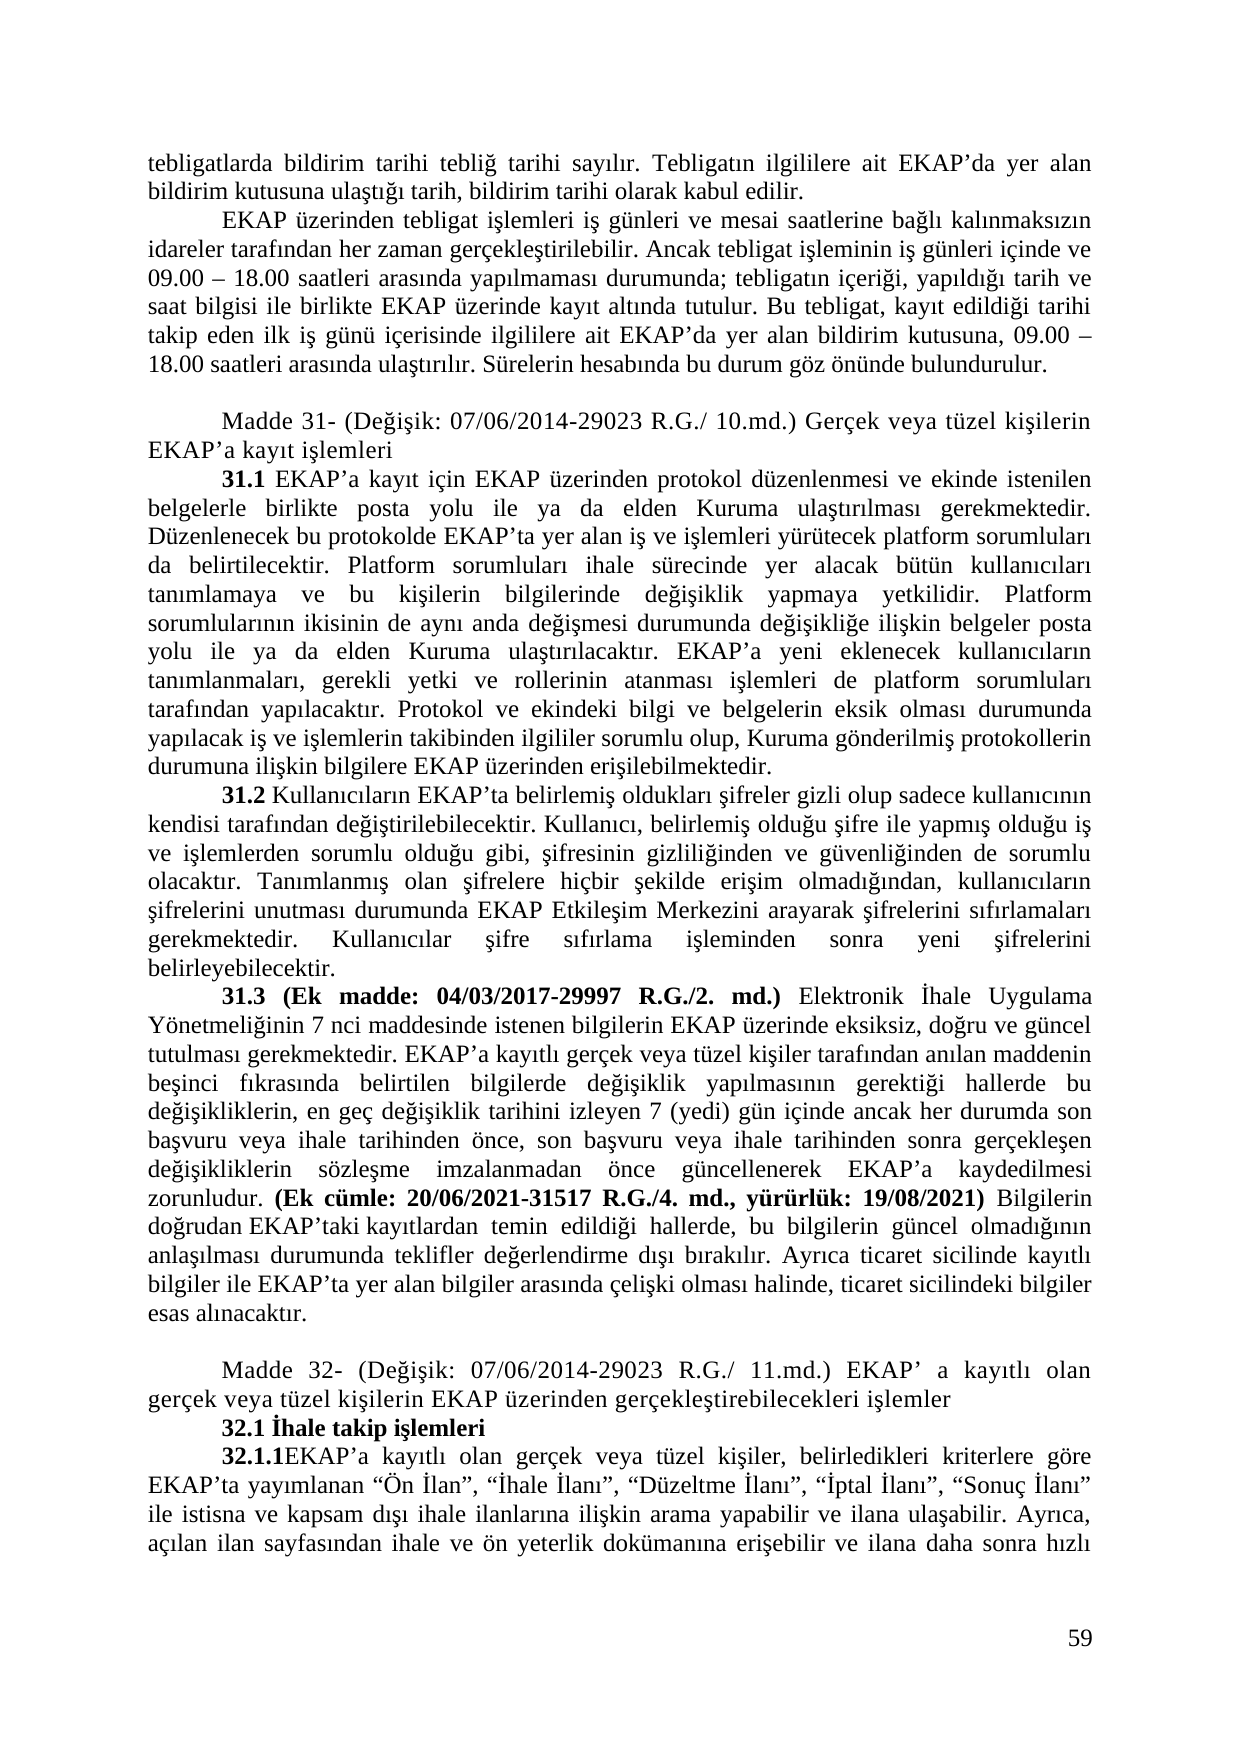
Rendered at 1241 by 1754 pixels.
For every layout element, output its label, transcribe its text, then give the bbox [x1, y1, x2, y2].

text 31.1 EKAP’a kayıt için EKAP üzerinden protokol düzenlenmesi ve ekinde istenilen belgelerle birlikte posta yolu ile ya da elden Kuruma ulaştırılması gerekmektedir. Düzenlenecek bu protokolde EKAP’ta yer alan iş ve işlemleri yürütecek platform sorumluları da belirtilecektir. Platform sorumluları ihale sürecinde yer alacak bütün kullanıcıları tanımlamaya ve bu kişilerin bilgilerinde değişiklik yapmaya yetkilidir. Platform sorumlularının ikisinin de aynı anda değişmesi durumunda değişikliğe ilişkin belgeler posta yolu ile ya da elden Kuruma ulaştırılacaktır. EKAP’a yeni eklenecek kullanıcıların tanımlanmaları, gerekli yetki ve rollerinin atanması işlemleri de platform sorumluları tarafından yapılacaktır. Protokol ve ekindeki bilgi ve belgelerin eksik olması durumunda yapılacak iş ve işlemlerin takibinden ilgililer sorumlu olup, Kuruma gönderilmiş protokollerin durumuna ilişkin bilgilere EKAP üzerinden erişilebilmektedir. [148, 464, 1092, 780]
subtitle Madde 32- (Değişik: 07/06/2014-29023 R.G./ 11.md.) EKAP’ a kayıtlı olan gerçek veya tüzel kişilerin EKAP üzerinden gerçekleştirebilecekleri işlemler [148, 1355, 1092, 1413]
subtitle Madde 31- (Değişik: 07/06/2014-29023 R.G./ 10.md.) Gerçek veya tüzel kişilerin EKAP’a kayıt işlemleri [148, 406, 1092, 464]
text 31.3 (Ek madde: 04/03/2017-29997 R.G./2. md.) Elektronik İhale Uygulama Yönetmeliğinin 7 nci maddesinde istenen bilgilerin EKAP üzerinde eksiksiz, doğru ve güncel tutulması gerekmektedir. EKAP’a kayıtlı gerçek veya tüzel kişiler tarafından anılan maddenin beşinci fıkrasında belirtilen bilgilerde değişiklik yapılmasının gerektiği hallerde bu değişikliklerin, en geç değişiklik tarihini izleyen 7 (yedi) gün içinde ancak her durumda son başvuru veya ihale tarihinden önce, son başvuru veya ihale tarihinden sonra gerçekleşen değişikliklerin sözleşme imzalanmadan önce güncellenerek EKAP’a kaydedilmesi zorunludur. (Ek cümle: 20/06/2021-31517 R.G./4. md., yürürlük: 19/08/2021) Bilgilerin doğrudan EKAP’taki kayıtlardan temin edildiği hallerde, bu bilgilerin güncel olmadığının anlaşılması durumunda teklifler değerlendirme dışı bırakılır. Ayrıca ticaret sicilinde kayıtlı bilgiler ile EKAP’ta yer alan bilgiler arasında çelişki olması halinde, ticaret sicilindeki bilgiler esas alınacaktır. [148, 981, 1092, 1326]
text EKAP üzerinden tebligat işlemleri iş günleri ve mesai saatlerine bağlı kalınmaksızın idareler tarafından her zaman gerçekleştirilebilir. Ancak tebligat işleminin iş günleri içinde ve 09.00 – 18.00 saatleri arasında yapılmaması durumunda; tebligatın içeriği, yapıldığı tarih ve saat bilgisi ile birlikte EKAP üzerinde kayıt altında tutulur. Bu tebligat, kayıt edildiği tarihi takip eden ilk iş günü içerisinde ilgililere ait EKAP’da yer alan bildirim kutusuna, 09.00 – 18.00 saatleri arasında ulaştırılır. Sürelerin hesabında bu durum göz önünde bulundurulur. [148, 205, 1092, 378]
subtitle 32.1 İhale takip işlemleri [148, 1413, 1092, 1441]
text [148, 148, 1092, 205]
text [148, 1441, 1092, 1556]
text 31.2 Kullanıcıların EKAP’ta belirlemiş oldukları şifreler gizli olup sadece kullanıcının kendisi tarafından değiştirilebilecektir. Kullanıcı, belirlemiş olduğu şifre ile yapmış olduğu iş ve işlemlerden sorumlu olduğu gibi, şifresinin gizliliğinden ve güvenliğinden de sorumlu olacaktır. Tanımlanmış olan şifrelere hiçbir şekilde erişim olmadığından, kullanıcıların şifrelerini unutması durumunda EKAP Etkileşim Merkezini arayarak şifrelerini sıfırlamaları gerekmektedir. Kullanıcılar şifre sıfırlama işleminden sonra yeni şifrelerini belirleyebilecektir. [148, 780, 1092, 981]
